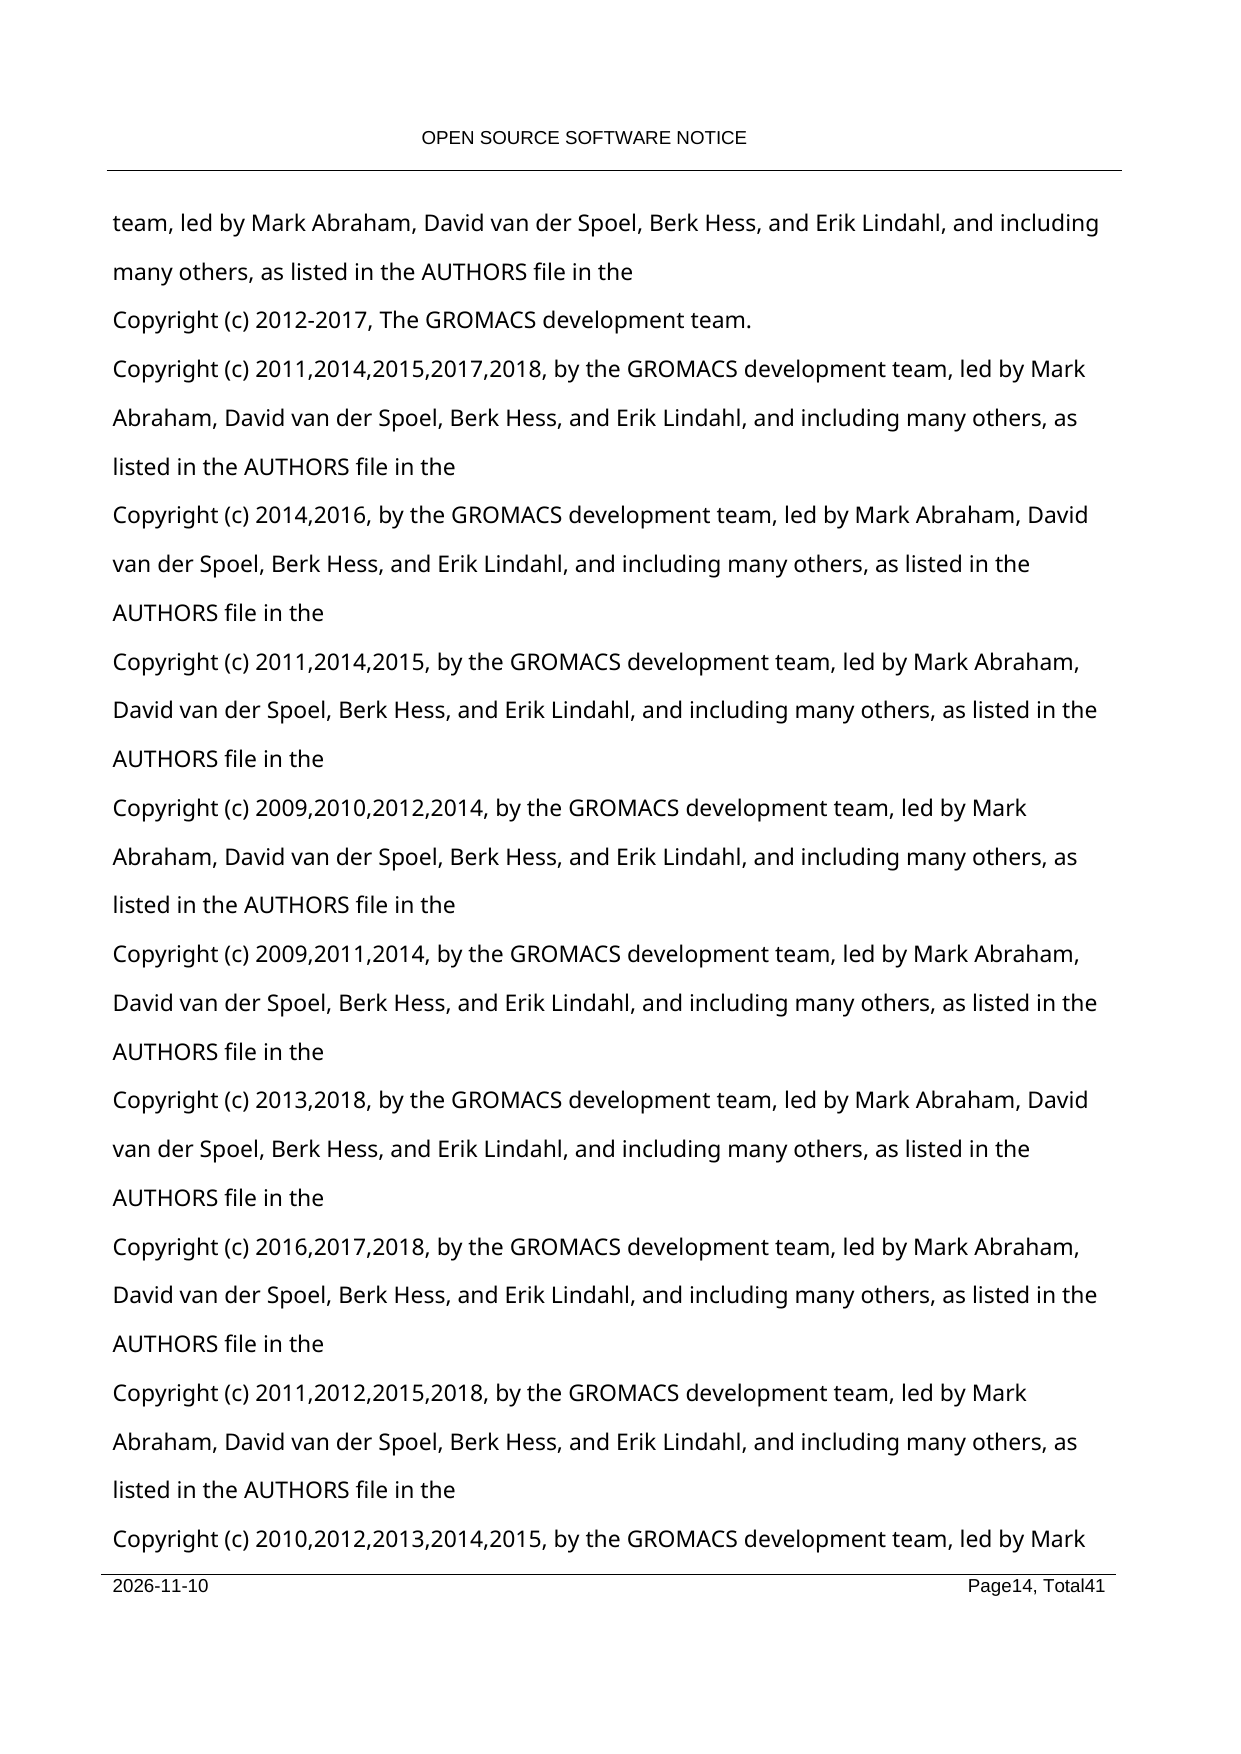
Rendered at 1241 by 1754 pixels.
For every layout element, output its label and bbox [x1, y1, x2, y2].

text [112, 206, 1128, 1555]
